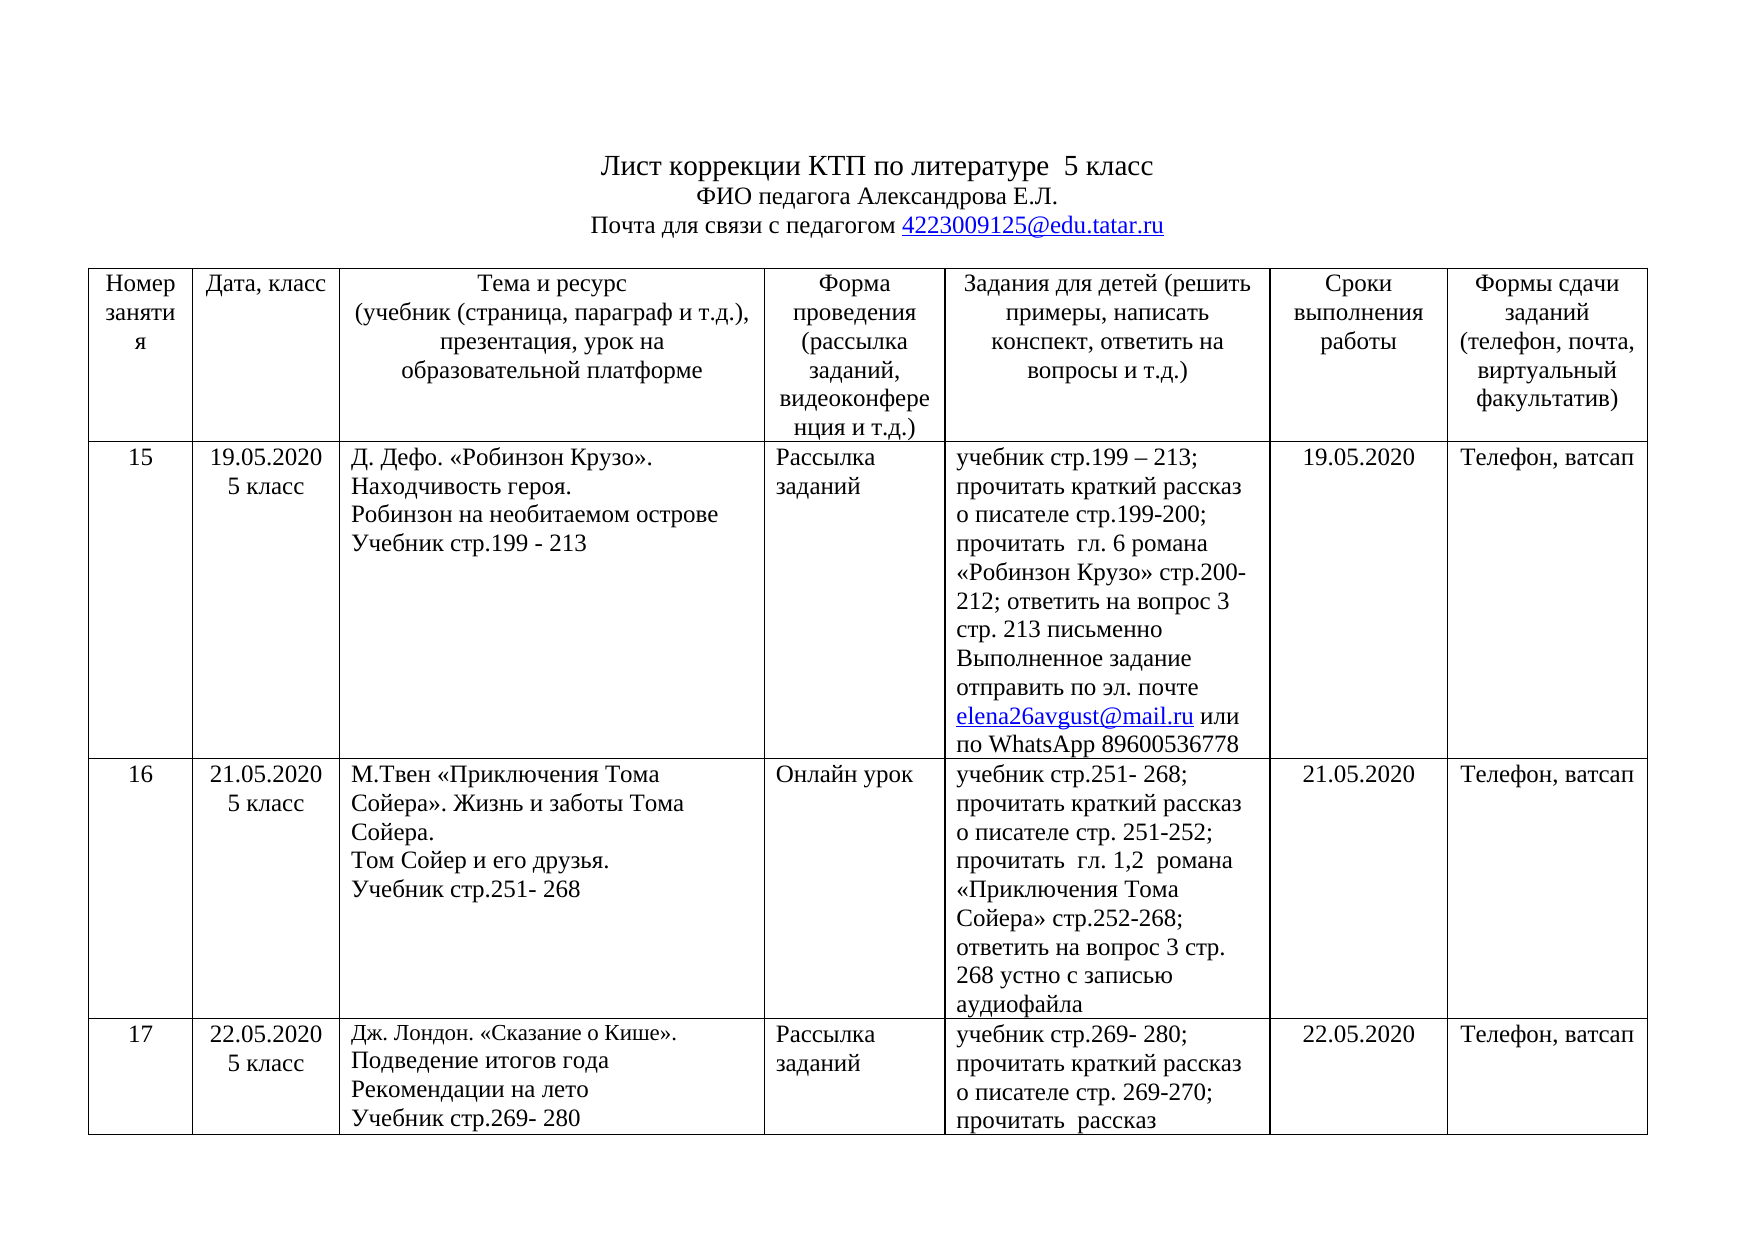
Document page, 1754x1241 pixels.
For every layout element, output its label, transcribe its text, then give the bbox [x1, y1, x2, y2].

table_cell Телефон, ватсап [1448, 1019, 1647, 1134]
table_header Дата, класс [193, 269, 339, 441]
table_cell Онлайн урок [765, 759, 944, 1018]
table_header Тема и ресурс (учебник (страница, параграф и т.д.), презентация, урок на образовательной платформе [340, 269, 764, 441]
table_header Формы сдачи заданий (телефон, почта, виртуальный факультатив) [1448, 269, 1647, 441]
table_cell 16 [89, 759, 192, 1018]
table_cell Д. Дефо. «Робинзон Крузо». Находчивость героя. Робинзон на необитаемом острове Учебник стр.199 - 213 [340, 442, 764, 758]
table_cell 22.05.2020 [1271, 1019, 1447, 1134]
table_cell 15 [89, 442, 192, 758]
table_cell 21.05.2020 [1271, 759, 1447, 1018]
table_cell учебник стр.199 – 213; прочитать краткий рассказ о писателе стр.199-200; прочитать гл. 6 романа «Робинзон Крузо» стр.200-212; ответить на вопрос 3 стр. 213 письменно Выполненное задание отправить по эл. почте elena26avgust@mail.ru или по WhatsApp 89600536778 [946, 442, 1269, 758]
table_cell учебник стр.251- 268; прочитать краткий рассказ о писателе стр. 251-252; прочитать гл. 1,2 романа «Приключения Тома Сойера» стр.252-268; ответить на вопрос 3 стр. 268 устно с записью аудиофайла [946, 759, 1269, 1018]
text Лист коррекции КТП по литературе 5 класс [118, 148, 1636, 181]
table_cell Телефон, ватсап [1448, 442, 1647, 758]
table_cell Телефон, ватсап [1448, 759, 1647, 1018]
table_header Сроки выполнения работы [1271, 269, 1447, 441]
table_cell 22.05.2020 5 класс [193, 1019, 339, 1134]
text Почта для связи с педагогом 4223009125@edu.tatar.ru [118, 210, 1636, 239]
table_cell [340, 1019, 764, 1134]
table_cell М.Твен «Приключения Тома Сойера». Жизнь и заботы Тома Сойера. Том Сойер и его друзья. Учебник стр.251- 268 [340, 759, 764, 1018]
table_header Номер занятия [89, 269, 192, 441]
table_cell Рассылка заданий [765, 1019, 944, 1134]
table_cell Рассылка заданий [765, 442, 944, 758]
table_cell 19.05.2020 [1271, 442, 1447, 758]
table_cell 17 [89, 1019, 192, 1134]
table_cell 21.05.2020 5 класс [193, 759, 339, 1018]
table_cell 19.05.2020 5 класс [193, 442, 339, 758]
table_header Форма проведения (рассылка заданий, видеоконференция и т.д.) [765, 269, 944, 441]
text ФИО педагога Александрова Е.Л. [118, 181, 1636, 210]
table_header Задания для детей (решить примеры, написать конспект, ответить на вопросы и т.д.) [946, 269, 1269, 441]
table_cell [946, 1019, 1269, 1134]
